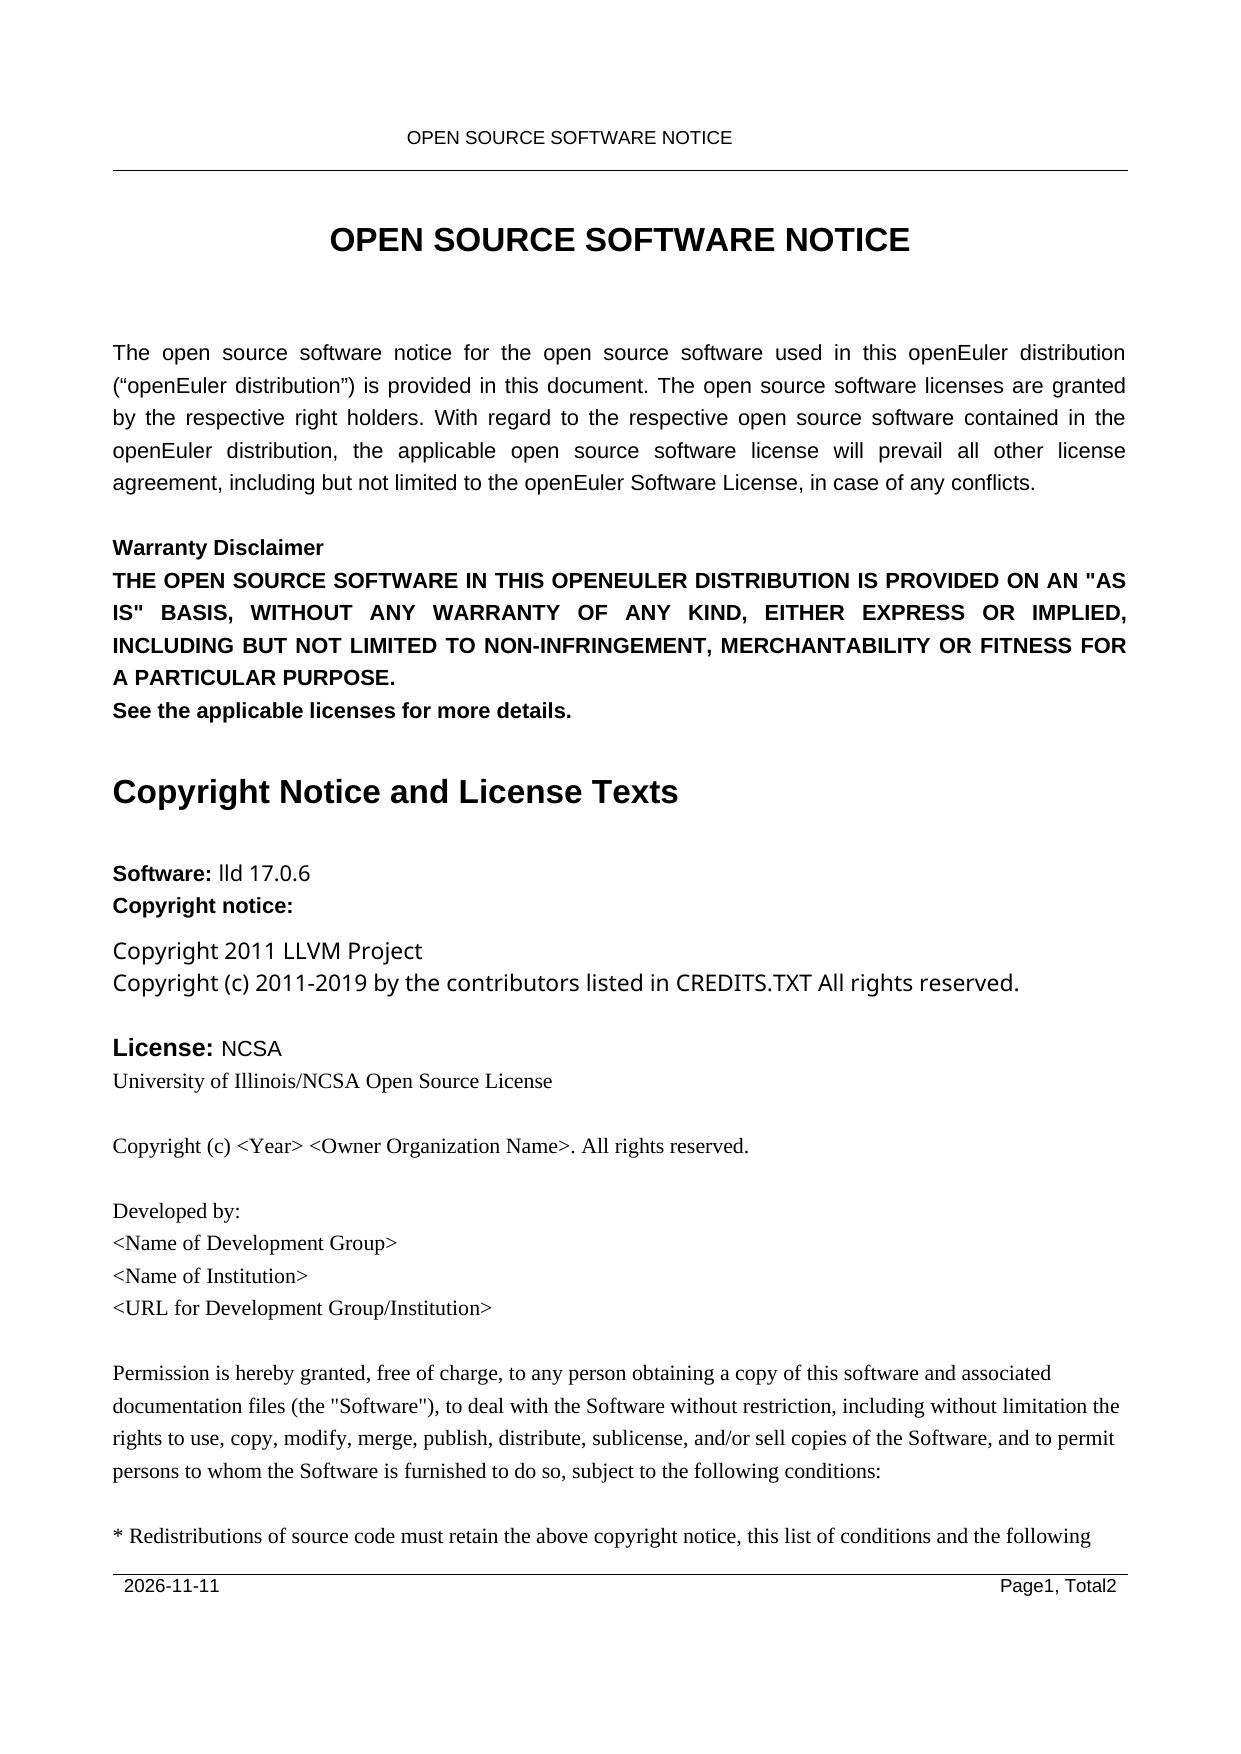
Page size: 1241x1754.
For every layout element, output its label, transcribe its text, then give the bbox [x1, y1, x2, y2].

text Warranty Disclaimer [112, 531, 1128, 564]
text THE OPEN SOURCE SOFTWARE IN THIS OPENEULER DISTRIBUTION IS PROVIDED ON AN "AS IS" BASIS, WITHOUT ANY WARRANTY OF ANY KIND, EITHER EXPRESS OR IMPLIED, INCLUDING BUT NOT LIMITED TO NON-INFRINGEMENT, MERCHANTABILITY OR FITNESS FOR A PARTICULAR PURPOSE. See the applicable licenses for more details. [112, 564, 1128, 726]
text Copyright Notice and License Texts [112, 759, 1128, 824]
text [112, 1064, 1128, 1551]
title Software: lld 17.0.6 [112, 856, 1128, 889]
text License: NCSA [112, 1031, 1128, 1064]
text Copyright notice: [112, 889, 1128, 921]
text The open source software notice for the open source software used in this openEuler distribution (“openEuler distribution”) is provided in this document. The open source software licenses are granted by the respective right holders. With regard to the respective open source software contained in the openEuler distribution, the applicable open source software license will prevail all other license agreement, including but not limited to the openEuler Software License, in case of any conflicts. [112, 336, 1128, 499]
text Copyright 2011 LLVM Project Copyright (c) 2011-2019 by the contributors listed in CREDITS.TXT All rights reserved. [112, 934, 1128, 1031]
text OPEN SOURCE SOFTWARE NOTICE [112, 206, 1128, 271]
